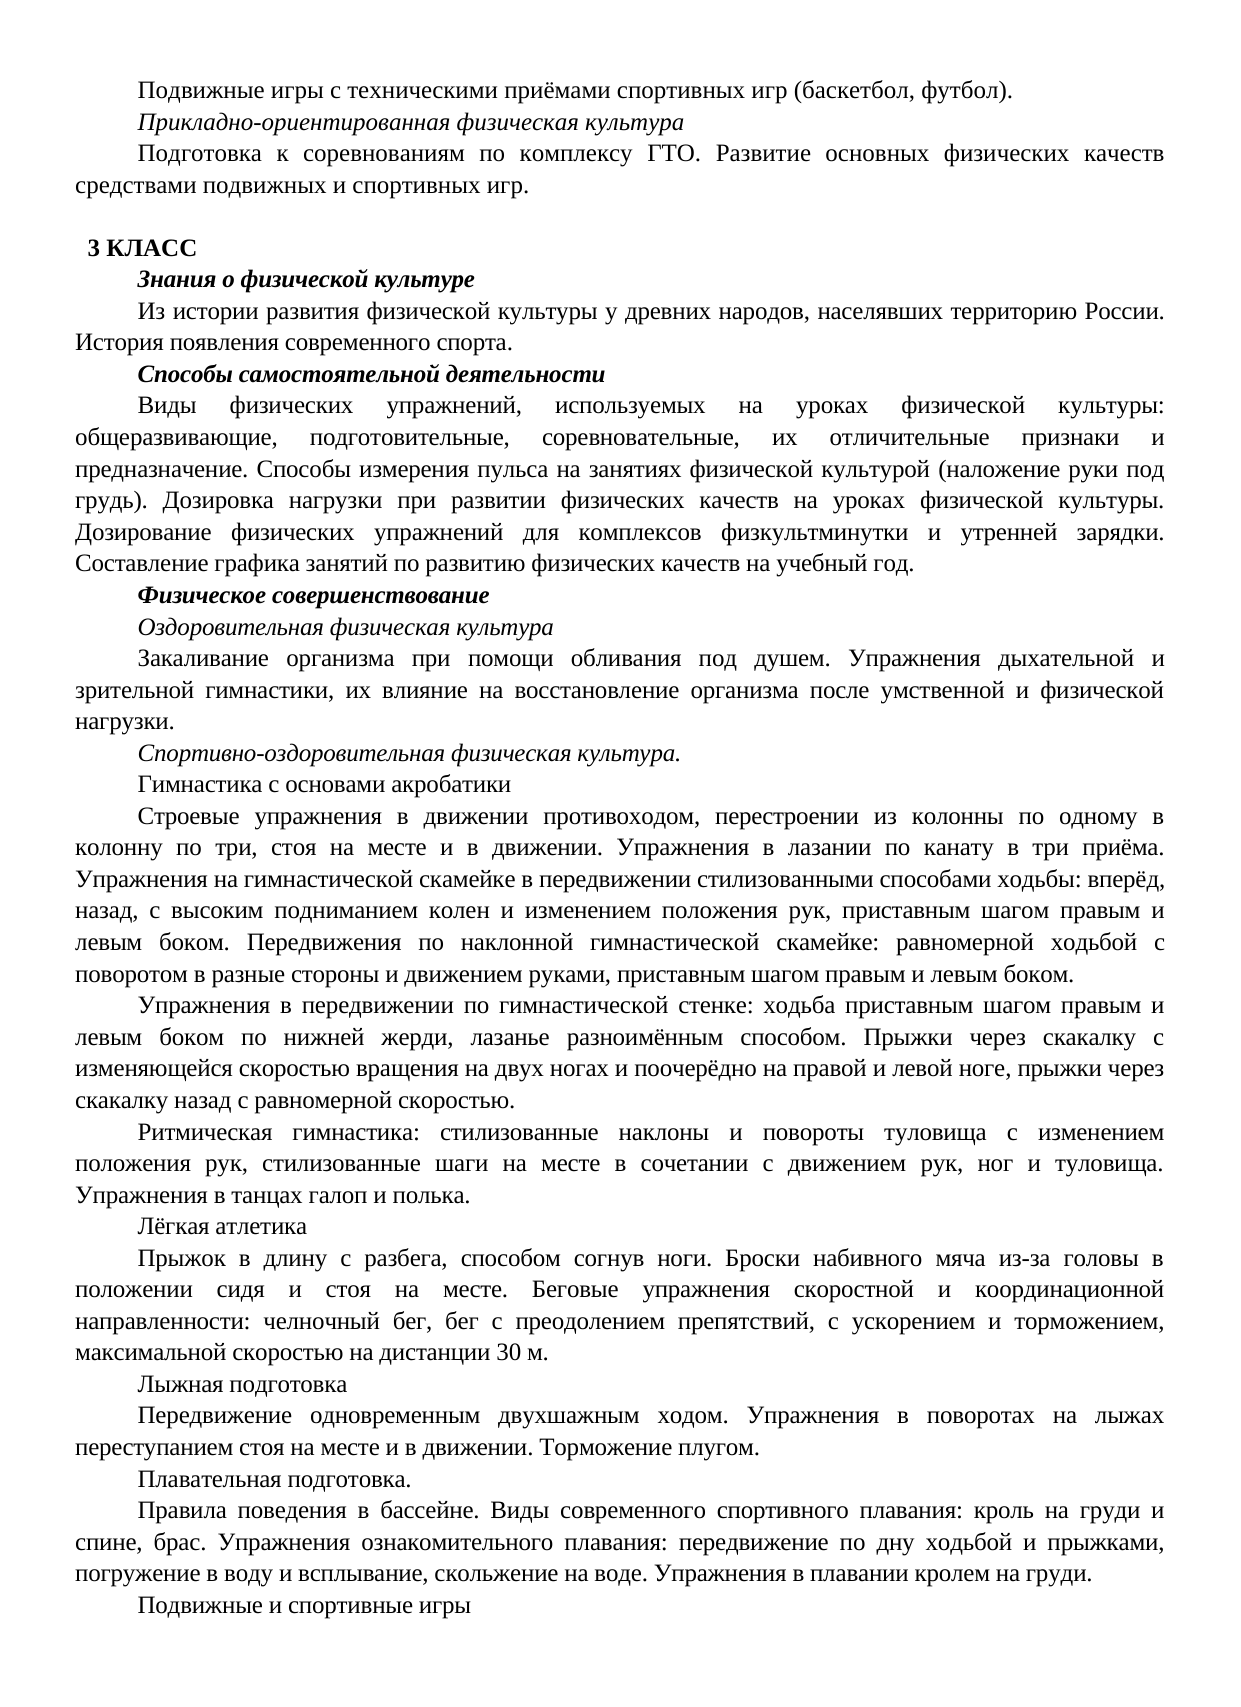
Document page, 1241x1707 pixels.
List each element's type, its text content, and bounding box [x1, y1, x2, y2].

text Лёгкая атлетика [75, 1211, 1165, 1240]
text Подготовка к соревнованиям по комплексу ГТО. Развитие основных физических качеств средствами подвижных и спортивных игр. [75, 138, 1165, 198]
text Оздоровительная физическая культура [75, 612, 1165, 640]
text Способы самостоятельной деятельности [75, 359, 1165, 388]
text Виды физических упражнений, используемых на уроках физической культуры: общеразвивающие, подготовительные, соревновательные, их отличительные признаки и предназначение. Способы измерения пульса на занятиях физической культурой (наложение руки под грудь). Дозировка нагрузки при развитии физических качеств на уроках физической культуры. Дозирование физических упражнений для комплексов физкультминутки и утренней зарядки. Составление графика занятий по развитию физических качеств на учебный год. [75, 391, 1165, 577]
text Знания о физической культуре [75, 264, 1165, 293]
text Правила поведения в бассейне. Виды современного спортивного плавания: кроль на груди и спине, брас. Упражнения ознакомительного плавания: передвижение по дну ходьбой и прыжками, погружение в воду и всплывание, скольжение на воде. Упражнения в плавании кролем на груди. [75, 1495, 1165, 1587]
text Из истории развития физической культуры у древних народов, населявших территорию России. История появления современного спорта. [75, 296, 1165, 356]
text Физическое совершенствование [75, 580, 1165, 609]
text Плавательная подготовка. [75, 1464, 1165, 1492]
text Прикладно-ориентированная физическая культура [75, 107, 1165, 135]
text Строевые упражнения в движении противоходом, перестроении из колонны по одному в колонну по три, стоя на месте и в движении. Упражнения в лазании по канату в три приёма. Упражнения на гимнастической скамейке в передвижении стилизованными способами ходьбы: вперёд, назад, с высоким подниманием колен и изменением положения рук, приставным шагом правым и левым боком. Передвижения по наклонной гимнастической скамейке: равномерной ходьбой с поворотом в разные стороны и движением руками, приставным шагом правым и левым боком. [75, 801, 1165, 987]
text Гимнастика с основами акробатики [75, 769, 1165, 798]
text Прыжок в длину с разбега, способом согнув ноги. Броски набивного мяча из-за головы в положении сидя и стоя на месте. Беговые упражнения скоростной и координационной направленности: челночный бег, бег с преодолением препятствий, с ускорением и торможением, максимальной скоростью на дистанции 30 м. [75, 1243, 1165, 1366]
text Лыжная подготовка [75, 1369, 1165, 1398]
text Подвижные и спортивные игры [75, 1590, 1165, 1619]
text Подвижные игры с техническими приёмами спортивных игр (баскетбол, футбол). [75, 75, 1165, 104]
text Закаливание организма при помощи обливания под душем. Упражнения дыхательной и зрительной гимнастики, их влияние на восстановление организма после умственной и физической нагрузки. [75, 643, 1165, 735]
text Передвижение одновременным двухшажным ходом. Упражнения в поворотах на лыжах переступанием стоя на месте и в движении. Торможение плугом. [75, 1401, 1165, 1461]
text Упражнения в передвижении по гимнастической стенке: ходьба приставным шагом правым и левым боком по нижней жерди, лазанье разноимённым способом. Прыжки через скакалку с изменяющейся скоростью вращения на двух ногах и поочерёдно на правой и левой ноге, прыжки через скакалку назад с равномерной скоростью. [75, 990, 1165, 1114]
text Спортивно-оздоровительная физическая культура. [75, 738, 1165, 767]
text Ритмическая гимнастика: стилизованные наклоны и повороты туловища с изменением положения рук, стилизованные шаги на месте в сочетании с движением рук, ног и туловища. Упражнения в танцах галоп и полька. [75, 1117, 1165, 1208]
text 3 КЛАСС [87, 233, 1165, 262]
